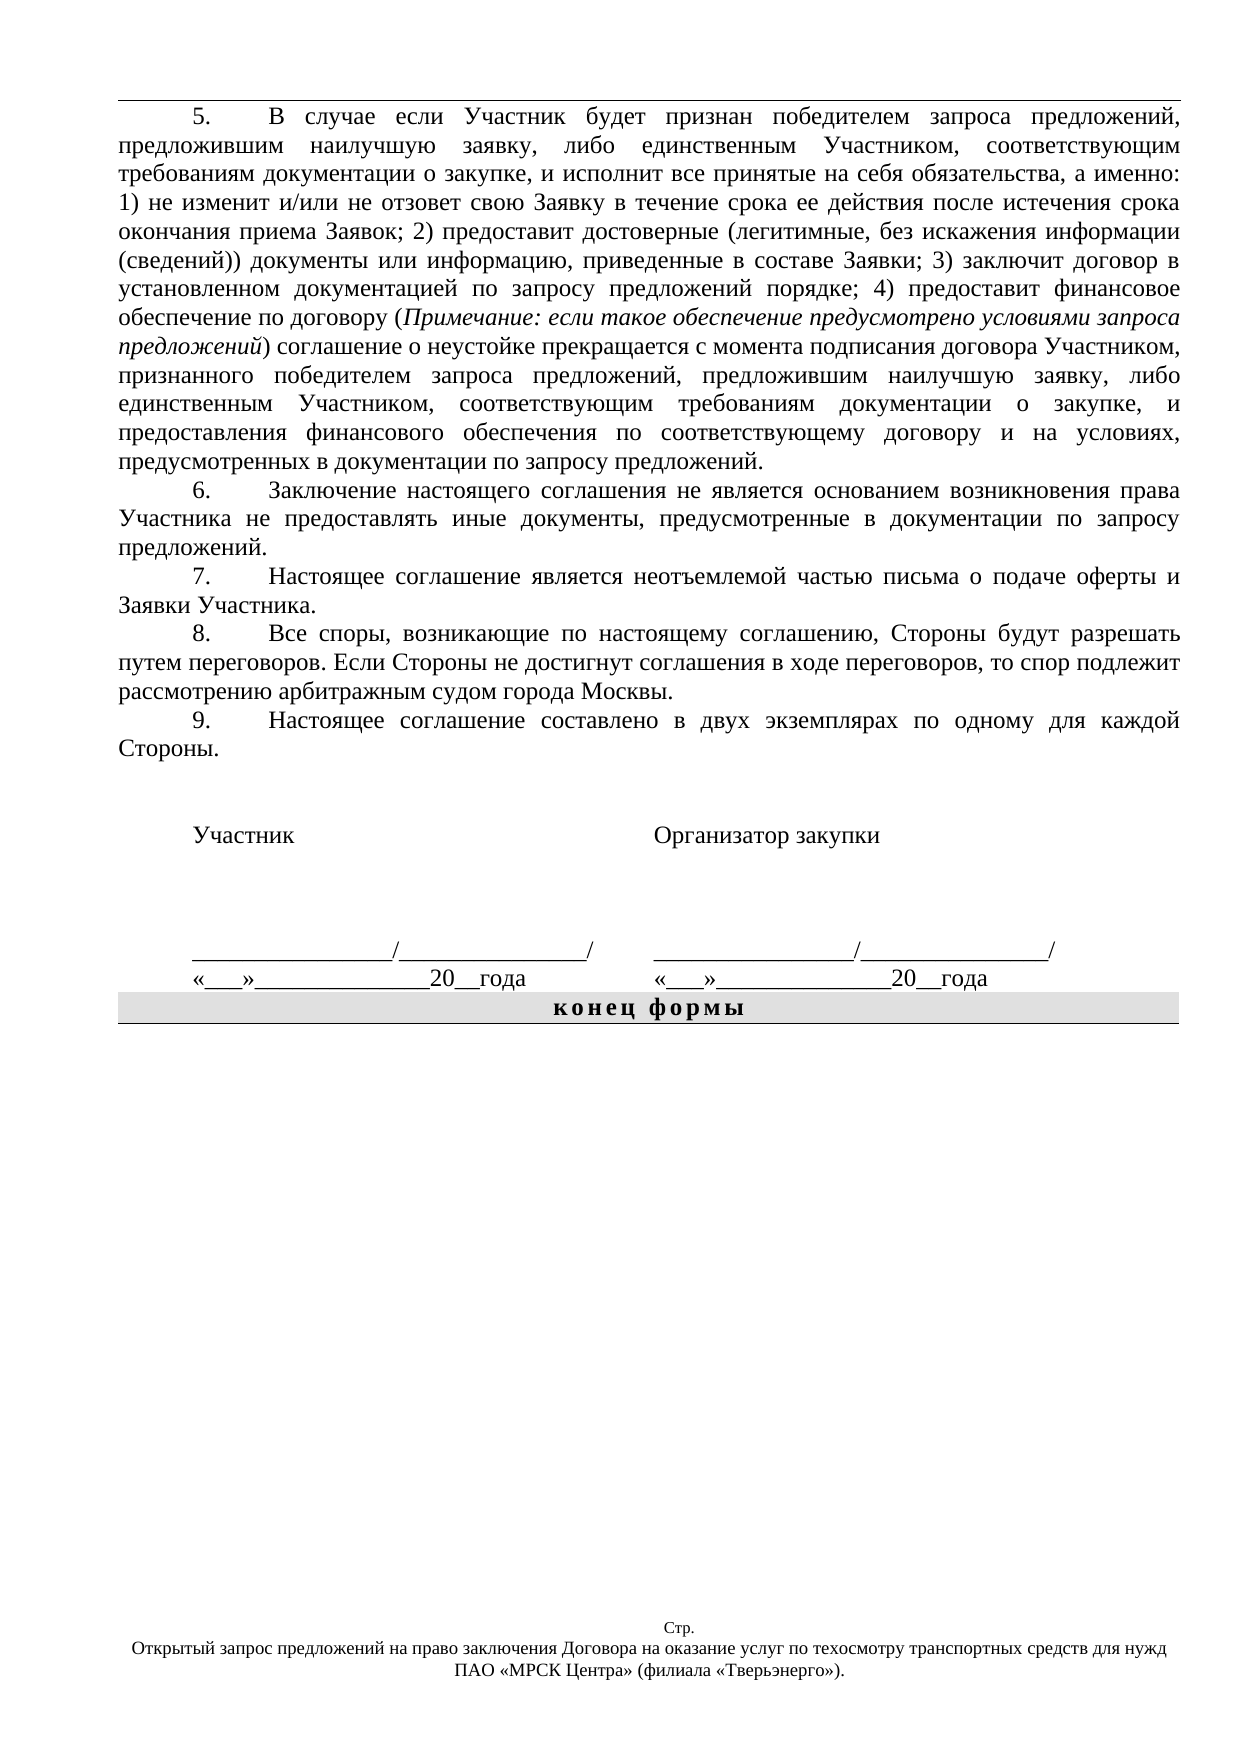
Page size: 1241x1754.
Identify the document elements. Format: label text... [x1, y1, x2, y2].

table_header Участник [181, 820, 642, 848]
table_header Организатор закупки [643, 820, 1104, 848]
text конец формы [118, 992, 1179, 1023]
list Заключение настоящего соглашения не является основанием возникновения права Участника не предоставлять иные документы, предусмотренные в документации по запросу предложений. [118, 475, 1181, 561]
list Все споры, возникающие по настоящему соглашению, Стороны будут разрешать путем переговоров. Если Стороны не достигнут соглашения в ходе переговоров, то спор подлежит рассмотрению арбитражным судом города Москвы. [118, 618, 1181, 705]
list В случае если Участник будет признан победителем запроса предложений, предложившим наилучшую заявку, либо единственным Участником, соответствующим требованиям документации о закупке, и исполнит все принятые на себя обязательства, а именно: 1) не изменит и/или не отзовет свою Заявку в течение срока ее действия после истечения срока окончания приема Заявок; 2) предоставит достоверные (легитимные, без искажения информации (сведений)) документы или информацию, приведенные в составе Заявки; 3) заключит договор в установленном документацией по запросу предложений порядке; 4) предоставит финансовое обеспечение по договору (Примечание: если такое обеспечение предусмотрено условиями запроса предложений) соглашение о неустойке прекращается с момента подписания договора Участником, признанного победителем запроса предложений, предложившим наилучшую заявку, либо единственным Участником, соответствующим требованиям документации о закупке, и предоставления финансового обеспечения по соответствующему договору и на условиях, предусмотренных в документации по запросу предложений. [118, 101, 1181, 475]
list Настоящее соглашение составлено в двух экземплярах по одному для каждой Стороны. [118, 705, 1181, 762]
table_cell ________________/_______________/ «___»______________20__года [643, 849, 1104, 992]
list Настоящее соглашение является неотъемлемой частью письма о подаче оферты и Заявки Участника. [118, 561, 1181, 618]
table_cell ________________/_______________/ «___»______________20__года [181, 849, 642, 992]
